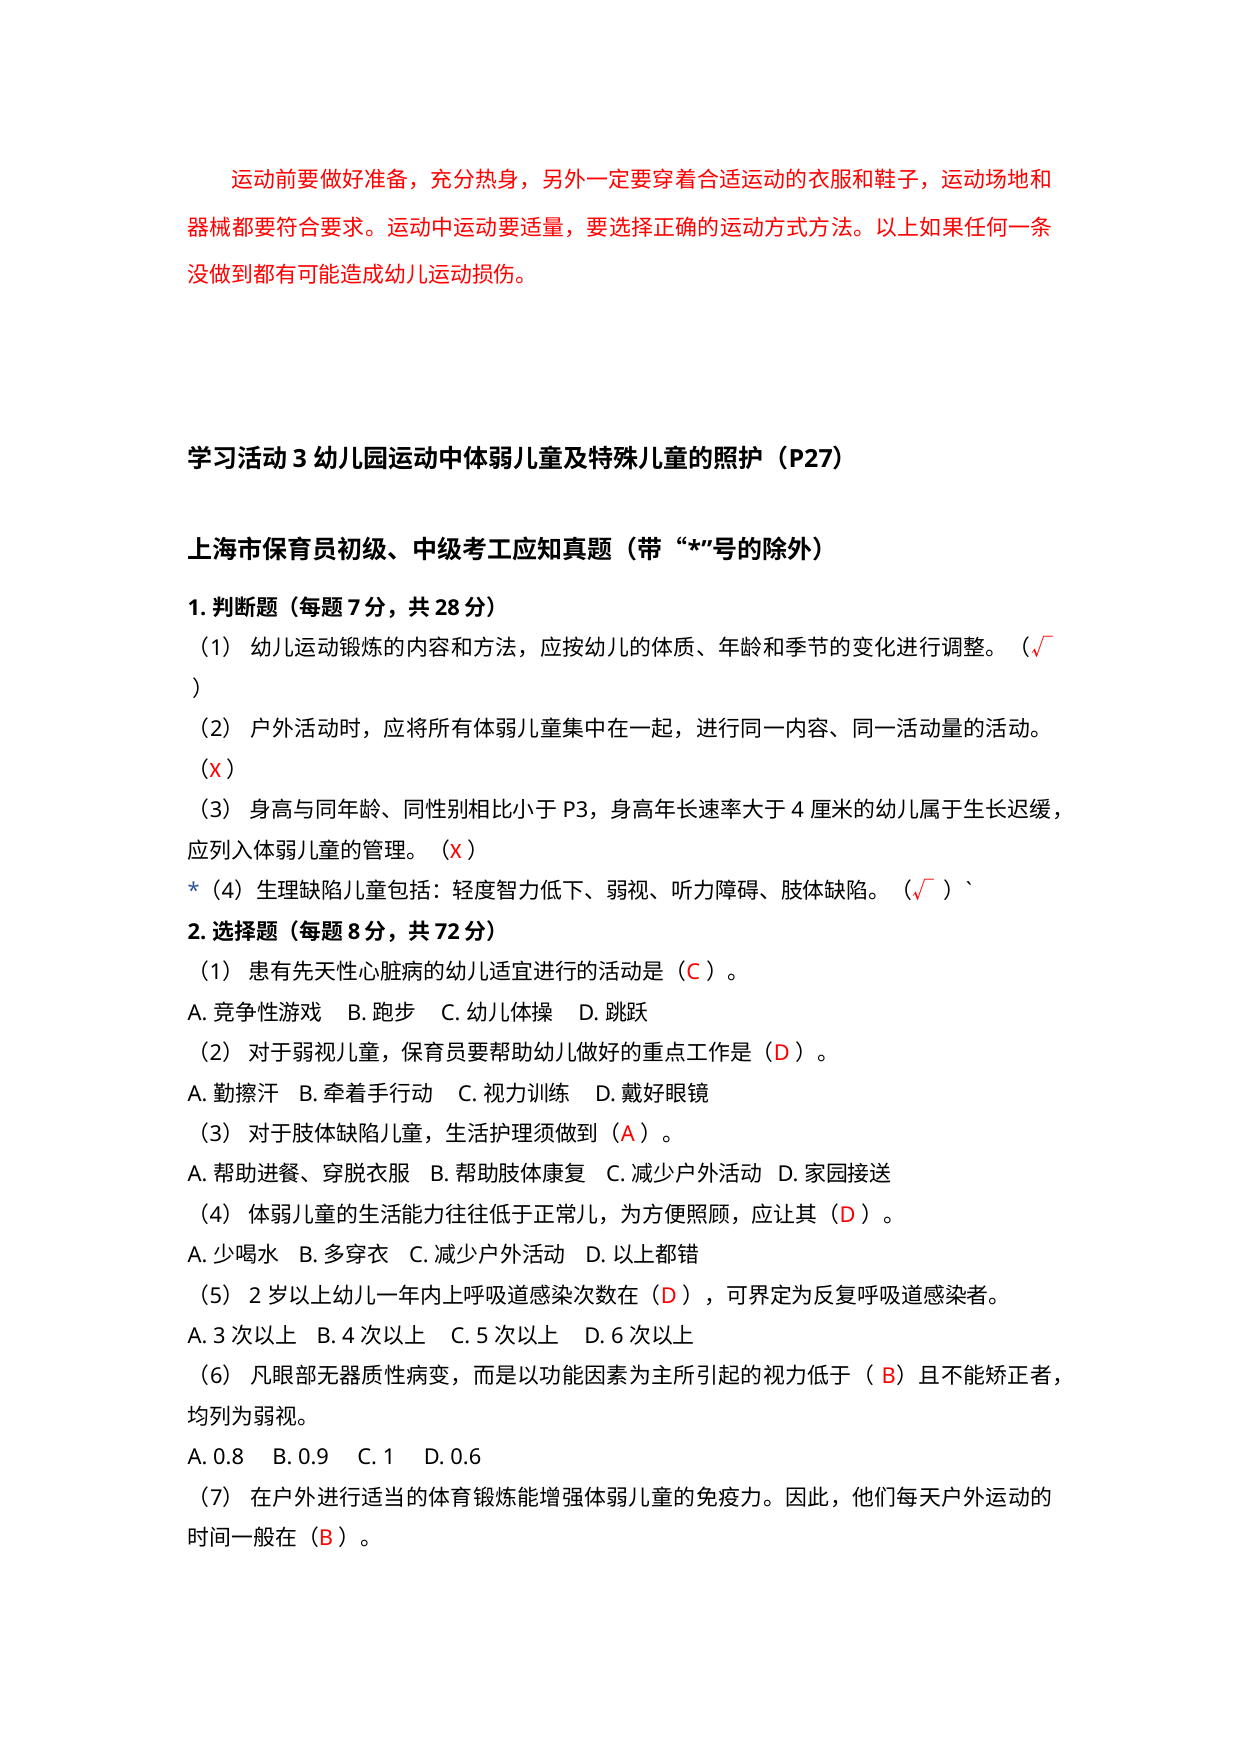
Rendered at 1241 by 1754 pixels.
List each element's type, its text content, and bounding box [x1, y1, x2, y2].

text （7） 在户外进行适当的体育锻炼能增强体弱儿童的免疫力。因此，他们每天户外运动的时间一般在（B ）。 [187, 1479, 1053, 1552]
text 2. 选择题（每题8分，共72分） [187, 914, 1053, 946]
text （2） 对于弱视儿童，保育员要帮助幼儿做好的重点工作是（D ）。 [187, 1035, 1053, 1067]
text 1. 判断题（每题7分，共28分） [187, 590, 1053, 622]
text （6） 凡眼部无器质性病变，而是以功能因素为主所引起的视力低于（ B）且不能矫正者，均列为弱视。 [187, 1358, 1053, 1431]
text （4） 体弱儿童的生活能力往往低于正常儿，为方便照顾，应让其（D ）。 [187, 1197, 1053, 1229]
text 上海市保育员初级、中级考工应知真题（带“*”号的除外） [187, 516, 1053, 581]
text *（4）生理缺陷儿童包括：轻度智力低下、弱视、听力障碍、肢体缺陷。（√ ）` [187, 873, 1053, 906]
text （3） 对于肢体缺陷儿童，生活护理须做到（A ）。 [187, 1116, 1053, 1148]
text 运动前要做好准备，充分热身，另外一定要穿着合适运动的衣服和鞋子，运动场地和器械都要符合要求。运动中运动要适量，要选择正确的运动方式方法。以上如果任何一条没做到都有可能造成幼儿运动损伤。 [187, 162, 1053, 289]
subtitle 学习活动3 幼儿园运动中体弱儿童及特殊儿童的照护（P27） [187, 424, 1053, 489]
text A. 少喝水 B. 多穿衣 C. 减少户外活动 D. 以上都错 [187, 1237, 1053, 1269]
text （1） 幼儿运动锻炼的内容和方法，应按幼儿的体质、年龄和季节的变化进行调整。（√ ） [187, 630, 1053, 703]
text A. 3 次以上 B. 4 次以上 C. 5 次以上 D. 6 次以上 [187, 1318, 1053, 1350]
text A. 勤擦汗 B. 牵着手行动 C. 视力训练 D. 戴好眼镜 [187, 1075, 1053, 1108]
text A. 0.8 B. 0.9 C. 1 D. 0.6 [187, 1439, 1053, 1472]
text （5） 2 岁以上幼儿一年内上呼吸道感染次数在（D ），可界定为反复呼吸道感染者。 [187, 1277, 1053, 1310]
text （3） 身高与同年龄、同性别相比小于P3，身高年长速率大于4 厘米的幼儿属于生长迟缓，应列入体弱儿童的管理。（X ） [187, 792, 1053, 865]
text A. 帮助进餐、穿脱衣服 B. 帮助肢体康复 C. 减少户外活动 D. 家园接送 [187, 1156, 1053, 1189]
text A. 竞争性游戏 B. 跑步 C. 幼儿体操 D. 跳跃 [187, 994, 1053, 1027]
text （2） 户外活动时，应将所有体弱儿童集中在一起，进行同一内容、同一活动量的活动。（X ） [187, 711, 1053, 784]
text （1） 患有先天性心脏病的幼儿适宜进行的活动是（C ）。 [187, 954, 1053, 987]
